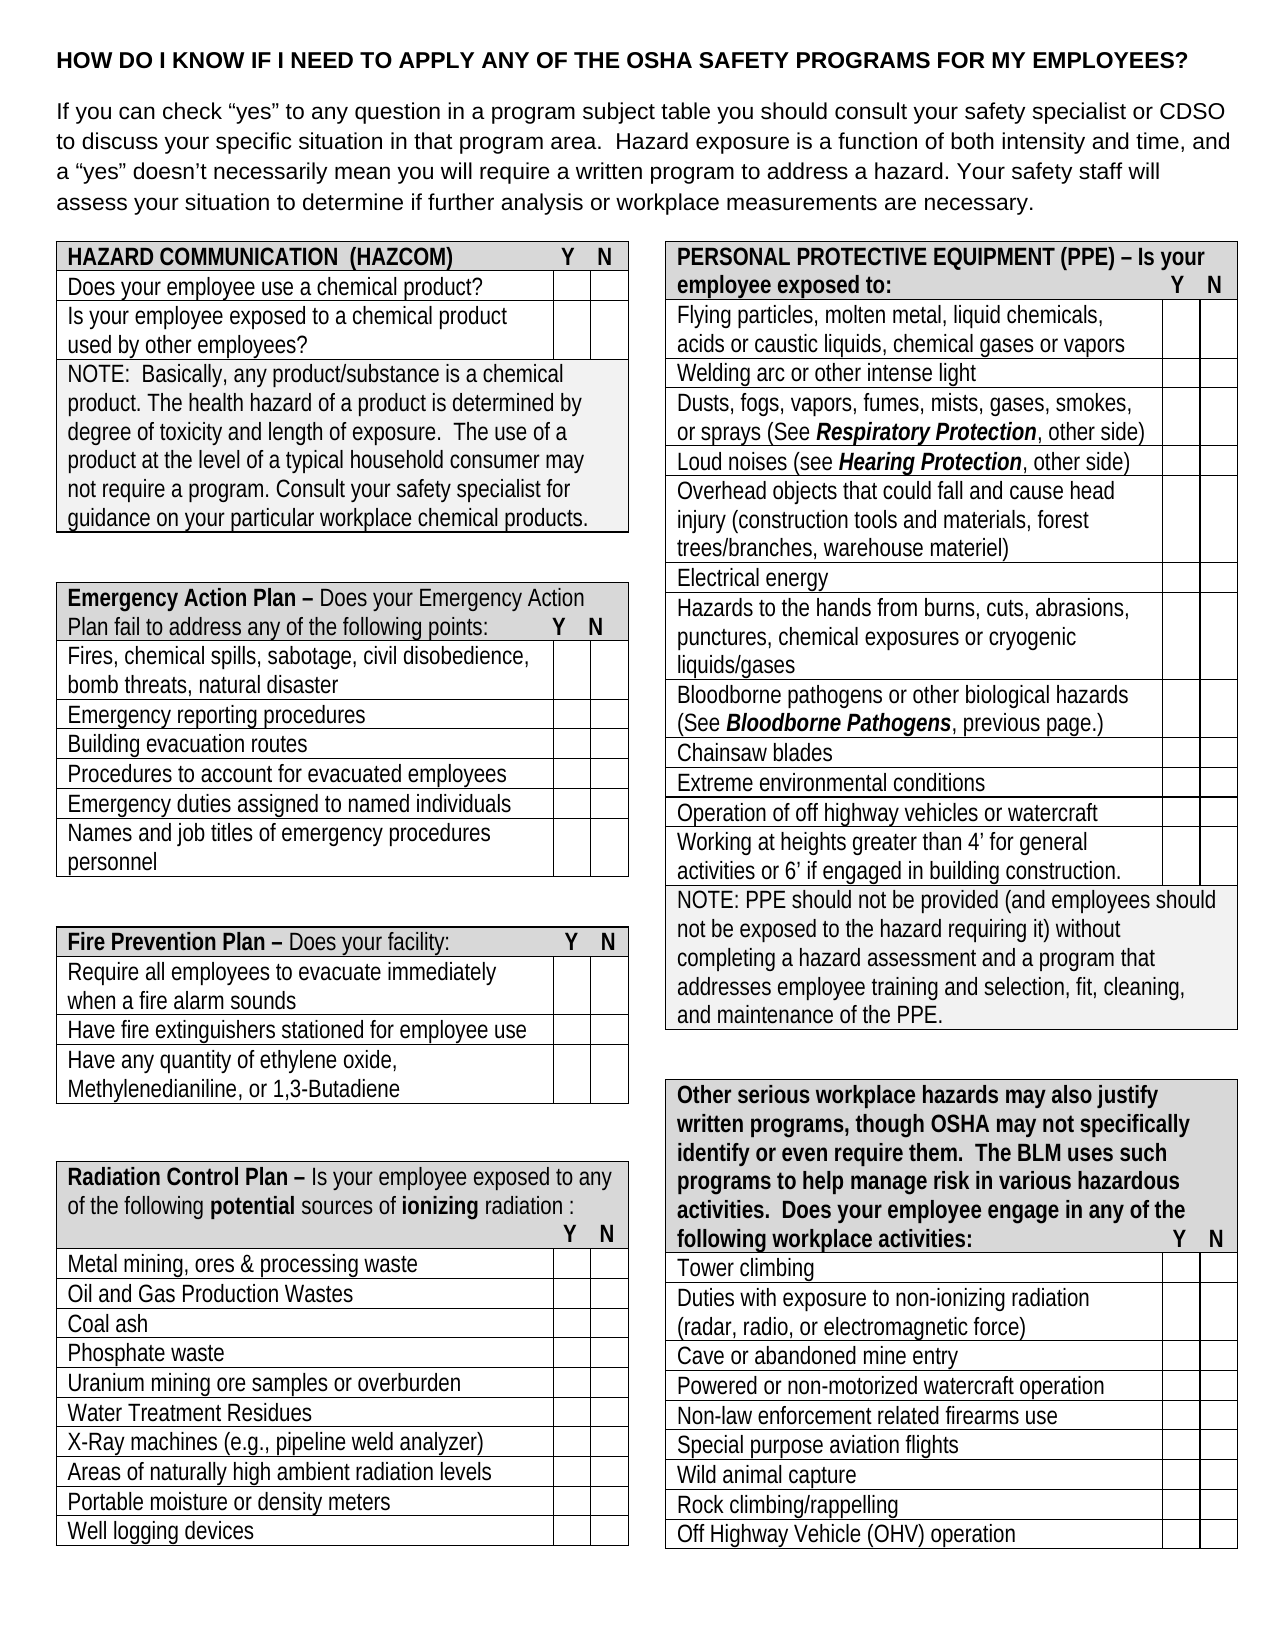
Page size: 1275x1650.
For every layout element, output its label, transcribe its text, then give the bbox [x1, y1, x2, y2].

table_cell [591, 1398, 628, 1426]
table_cell Special purpose aviation flights [666, 1430, 1162, 1459]
table_cell [1201, 593, 1237, 679]
table_cell Rock climbing/rappelling [666, 1490, 1162, 1518]
table_cell [1163, 1401, 1199, 1429]
table_cell Emergency reporting procedures [57, 700, 553, 728]
table_cell [554, 1338, 590, 1367]
table_cell [1163, 1460, 1199, 1489]
table_cell Overhead objects that could fall and cause head injury (construction tools and materials, forest trees/branches, warehouse materiel) [666, 476, 1162, 562]
table_cell [1163, 738, 1199, 767]
table_cell [591, 1015, 628, 1044]
table_cell [1201, 388, 1237, 445]
table_cell [1163, 593, 1199, 679]
table_cell Tower climbing [666, 1253, 1162, 1282]
table_cell Cave or abandoned mine entry [666, 1341, 1162, 1370]
table_cell Is your employee exposed to a chemical product used by other employees? [57, 301, 553, 358]
table_cell Chainsaw blades [666, 738, 1162, 767]
table_cell Operation of off highway vehicles or watercraft [666, 798, 1162, 826]
table_cell [1163, 1430, 1199, 1459]
table_cell Emergency duties assigned to named individuals [57, 789, 553, 817]
table_header Radiation Control Plan – Is your employee exposed to any of the following potential sources of ionizing radiation : Y N [57, 1162, 628, 1248]
table_cell [591, 1427, 628, 1456]
table_cell [1201, 827, 1237, 884]
table_cell [591, 759, 628, 788]
table_cell [591, 729, 628, 758]
table_cell Powered or non-motorized watercraft operation [666, 1371, 1162, 1400]
table_cell Bloodborne pathogens or other biological hazards (See Bloodborne Pathogens, previous page.) [666, 680, 1162, 737]
table_cell [554, 759, 590, 788]
table_cell Flying particles, molten metal, liquid chemicals, acids or caustic liquids, chemical gases or vapors [666, 300, 1162, 357]
table_cell Have fire extinguishers stationed for employee use [57, 1015, 553, 1044]
table_cell Uranium mining ore samples or overburden [57, 1368, 553, 1397]
table_cell [591, 641, 628, 699]
table_cell Oil and Gas Production Wastes [57, 1279, 553, 1307]
table_cell Hazards to the hands from burns, cuts, abrasions, punctures, chemical exposures or cryogenic liquids/gases [666, 593, 1162, 679]
table_cell [1163, 1341, 1199, 1370]
table_cell [591, 957, 628, 1014]
table_cell [1163, 1253, 1199, 1282]
table_cell [591, 700, 628, 728]
table_cell [1201, 446, 1237, 475]
table_cell Non-law enforcement related firearms use [666, 1401, 1162, 1429]
table_cell [1163, 827, 1199, 884]
table_cell Welding arc or other intense light [666, 359, 1162, 387]
table_cell [554, 1045, 590, 1102]
table_cell [591, 819, 628, 876]
table_cell [1201, 1283, 1237, 1340]
table_cell [554, 301, 590, 358]
table_cell [554, 1015, 590, 1044]
table_cell [591, 1457, 628, 1486]
table_cell Working at heights greater than 4’ for general activities or 6’ if engaged in building construction. [666, 827, 1162, 884]
table_header Fire Prevention Plan – Does your facility: Y N [57, 928, 628, 956]
table_cell [1163, 1490, 1199, 1518]
table_cell Fires, chemical spills, sabotage, civil disobedience, bomb threats, natural disaster [57, 641, 553, 699]
table_cell [1201, 1253, 1237, 1282]
table_cell [1201, 738, 1237, 767]
table_cell [1201, 1401, 1237, 1429]
table_cell X-Ray machines (e.g., pipeline weld analyzer) [57, 1427, 553, 1456]
table_cell [591, 1368, 628, 1397]
table_cell Extreme environmental conditions [666, 768, 1162, 796]
table_cell [1201, 1341, 1237, 1370]
table_cell Names and job titles of emergency procedures personnel [57, 819, 553, 876]
table_cell [554, 819, 590, 876]
table_cell [591, 1487, 628, 1515]
table_cell [1163, 563, 1199, 592]
table_cell NOTE: Basically, any product/substance is a chemical product. The health hazard of a product is determined by degree of toxicity and length of exposure. The use of a product at the level of a typical household consumer may not require a program. Consult your safety specialist for guidance on your particular workplace chemical products. [57, 360, 628, 531]
table_cell [1201, 563, 1237, 592]
table_cell [554, 1516, 590, 1545]
table_header HAZARD COMMUNICATION (HAZCOM) Y N [57, 242, 628, 270]
table_cell Water Treatment Residues [57, 1398, 553, 1426]
table_cell [554, 1457, 590, 1486]
table_cell [1201, 1520, 1237, 1548]
table_cell Wild animal capture [666, 1460, 1162, 1489]
table_cell [1201, 1430, 1237, 1459]
table_cell [591, 1279, 628, 1307]
table_cell [1201, 798, 1237, 826]
table_cell Dusts, fogs, vapors, fumes, mists, gases, smokes, or sprays (See Respiratory Protection, other side) [666, 388, 1162, 445]
table_cell [1163, 446, 1199, 475]
table_cell Have any quantity of ethylene oxide, Methylenedianiline, or 1,3-Butadiene [57, 1045, 553, 1102]
table_cell [1201, 476, 1237, 562]
table_cell Does your employee use a chemical product? [57, 271, 553, 300]
table_cell Off Highway Vehicle (OHV) operation [666, 1520, 1162, 1548]
table_cell [1163, 476, 1199, 562]
table_cell [591, 1338, 628, 1367]
table_cell [1201, 359, 1237, 387]
table_cell Electrical energy [666, 563, 1162, 592]
table_cell [1201, 680, 1237, 737]
table_cell [554, 1249, 590, 1278]
table_header Emergency Action Plan – Does your Emergency Action Plan fail to address any of the following points: Y N [57, 583, 628, 640]
table_cell Well logging devices [57, 1516, 553, 1545]
table_cell Areas of naturally high ambient radiation levels [57, 1457, 553, 1486]
table_cell [554, 1279, 590, 1307]
table_cell NOTE: PPE should not be provided (and employees should not be exposed to the hazard requiring it) without completing a hazard assessment and a program that addresses employee training and selection, fit, cleaning, and maintenance of the PPE. [666, 886, 1237, 1029]
table_cell [554, 1487, 590, 1515]
table_cell [554, 729, 590, 758]
table_cell [1163, 388, 1199, 445]
table_cell [591, 1249, 628, 1278]
table_cell [1201, 1460, 1237, 1489]
table_cell Loud noises (see Hearing Protection, other side) [666, 446, 1162, 475]
table_cell [591, 271, 628, 300]
table_cell Require all employees to evacuate immediately when a fire alarm sounds [57, 957, 553, 1014]
table_cell [1163, 1520, 1199, 1548]
table_cell [1163, 798, 1199, 826]
table_cell [1163, 1283, 1199, 1340]
table_cell [1201, 300, 1237, 357]
table_cell [554, 1427, 590, 1456]
table_cell [554, 1309, 590, 1337]
table_cell [554, 641, 590, 699]
table_cell [1163, 680, 1199, 737]
table_header Other serious workplace hazards may also justify written programs, though OSHA may not specifically identify or even require them. The BLM uses such programs to help manage risk in various hazardous activities. Does your employee engage in any of the following workplace activities: Y N [666, 1080, 1237, 1252]
table_cell [554, 1368, 590, 1397]
table_cell [591, 301, 628, 358]
table_cell Duties with exposure to non-ionizing radiation (radar, radio, or electromagnetic force) [666, 1283, 1162, 1340]
table_cell [554, 271, 590, 300]
table_cell Procedures to account for evacuated employees [57, 759, 553, 788]
table_cell [554, 957, 590, 1014]
table_cell [591, 1516, 628, 1545]
table_cell [554, 700, 590, 728]
table_cell Building evacuation routes [57, 729, 553, 758]
table_cell Phosphate waste [57, 1338, 553, 1367]
table_cell Portable moisture or density meters [57, 1487, 553, 1515]
table_cell [1201, 768, 1237, 796]
table_header PERSONAL PROTECTIVE EQUIPMENT (PPE) – Is your employee exposed to: Y N [666, 242, 1237, 299]
table_cell [591, 789, 628, 817]
table_cell [1201, 1490, 1237, 1518]
table_cell [1201, 1371, 1237, 1400]
table_cell [1163, 359, 1199, 387]
table_cell [1163, 1371, 1199, 1400]
table_cell [591, 1045, 628, 1102]
table_cell Coal ash [57, 1309, 553, 1337]
table_cell [554, 1398, 590, 1426]
table_cell [1163, 300, 1199, 357]
table_cell [591, 1309, 628, 1337]
table_cell Metal mining, ores & processing waste [57, 1249, 553, 1278]
table_cell [1163, 768, 1199, 796]
table_cell [554, 789, 590, 817]
